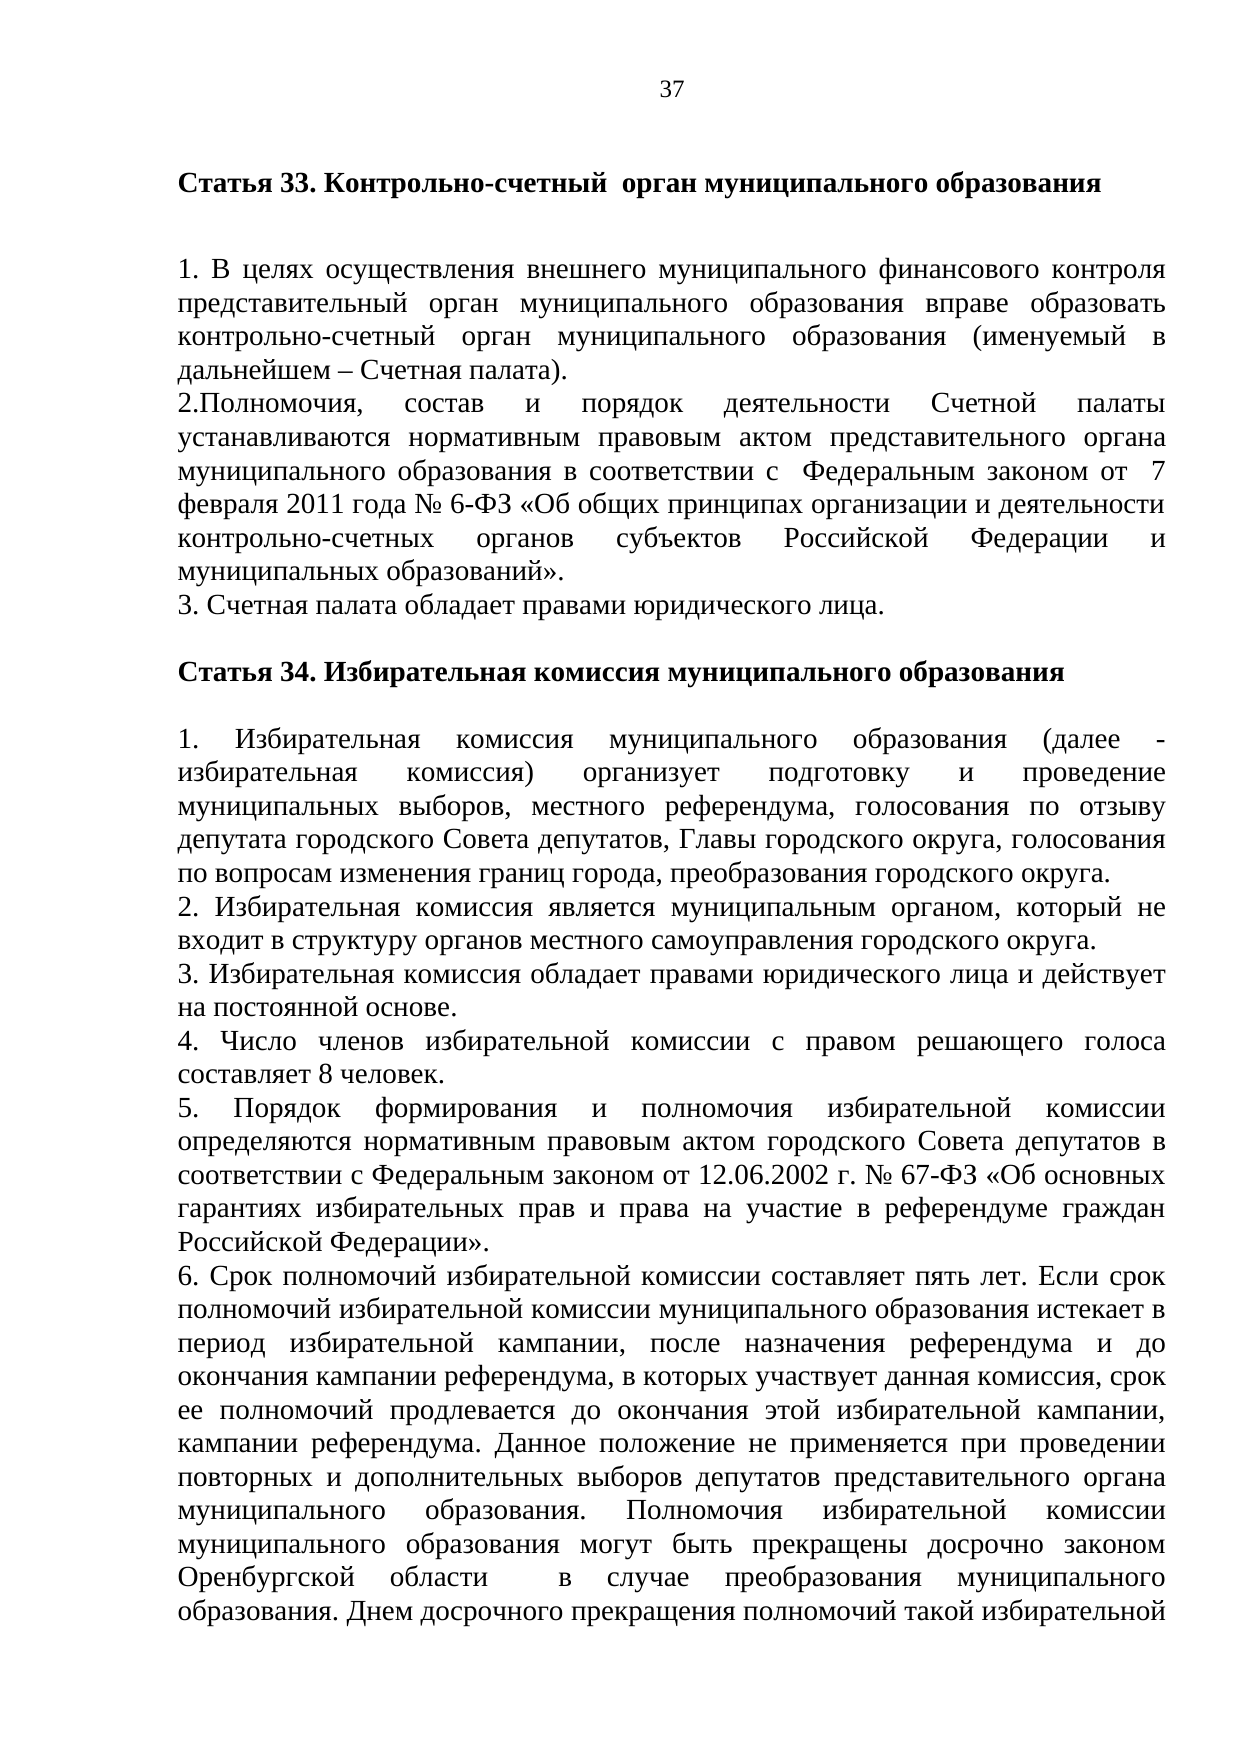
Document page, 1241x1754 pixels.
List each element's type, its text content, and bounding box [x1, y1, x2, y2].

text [177, 1258, 1167, 1627]
text 5. Порядок формирования и полномочия избирательной комиссии определяются нормативным правовым актом городского Совета депутатов в соответствии с Федеральным законом от 12.06.2002 г. № 67-ФЗ «Об основных гарантиях избирательных прав и права на участие в референдуме граждан Российской Федерации». [177, 1090, 1167, 1258]
text 3. Счетная палата обладает правами юридического лица. [177, 587, 1167, 620]
text Статья 33. Контрольно-счетный орган муниципального образования [177, 165, 1167, 198]
text 2. Избирательная комиссия является муниципальным органом, который не входит в структуру органов местного самоуправления городского округа. [177, 889, 1167, 956]
text 2.Полномочия, состав и порядок деятельности Счетной палаты устанавливаются нормативным правовым актом представительного органа муниципального образования в соответствии с Федеральным законом от 7 февраля 2011 года № 6-ФЗ «Об общих принципах организации и деятельности контрольно-счетных органов субъектов Российской Федерации и муниципальных образований». [177, 386, 1167, 587]
text 4. Число членов избирательной комиссии с правом решающего голоса составляет 8 человек. [177, 1023, 1167, 1090]
text 1. В целях осуществления внешнего муниципального финансового контроля представительный орган муниципального образования вправе образовать контрольно-счетный орган муниципального образования (именуемый в дальнейшем – Счетная палата). [177, 251, 1167, 386]
text Статья 34. Избирательная комиссия муниципального образования [177, 654, 1167, 687]
text 3. Избирательная комиссия обладает правами юридического лица и действует на постоянной основе. [177, 956, 1167, 1023]
text 1. Избирательная комиссия муниципального образования (далее - избирательная комиссия) организует подготовку и проведение муниципальных выборов, местного референдума, голосования по отзыву депутата городского Совета депутатов, Главы городского округа, голосования по вопросам изменения границ города, преобразования городского округа. [177, 721, 1167, 889]
